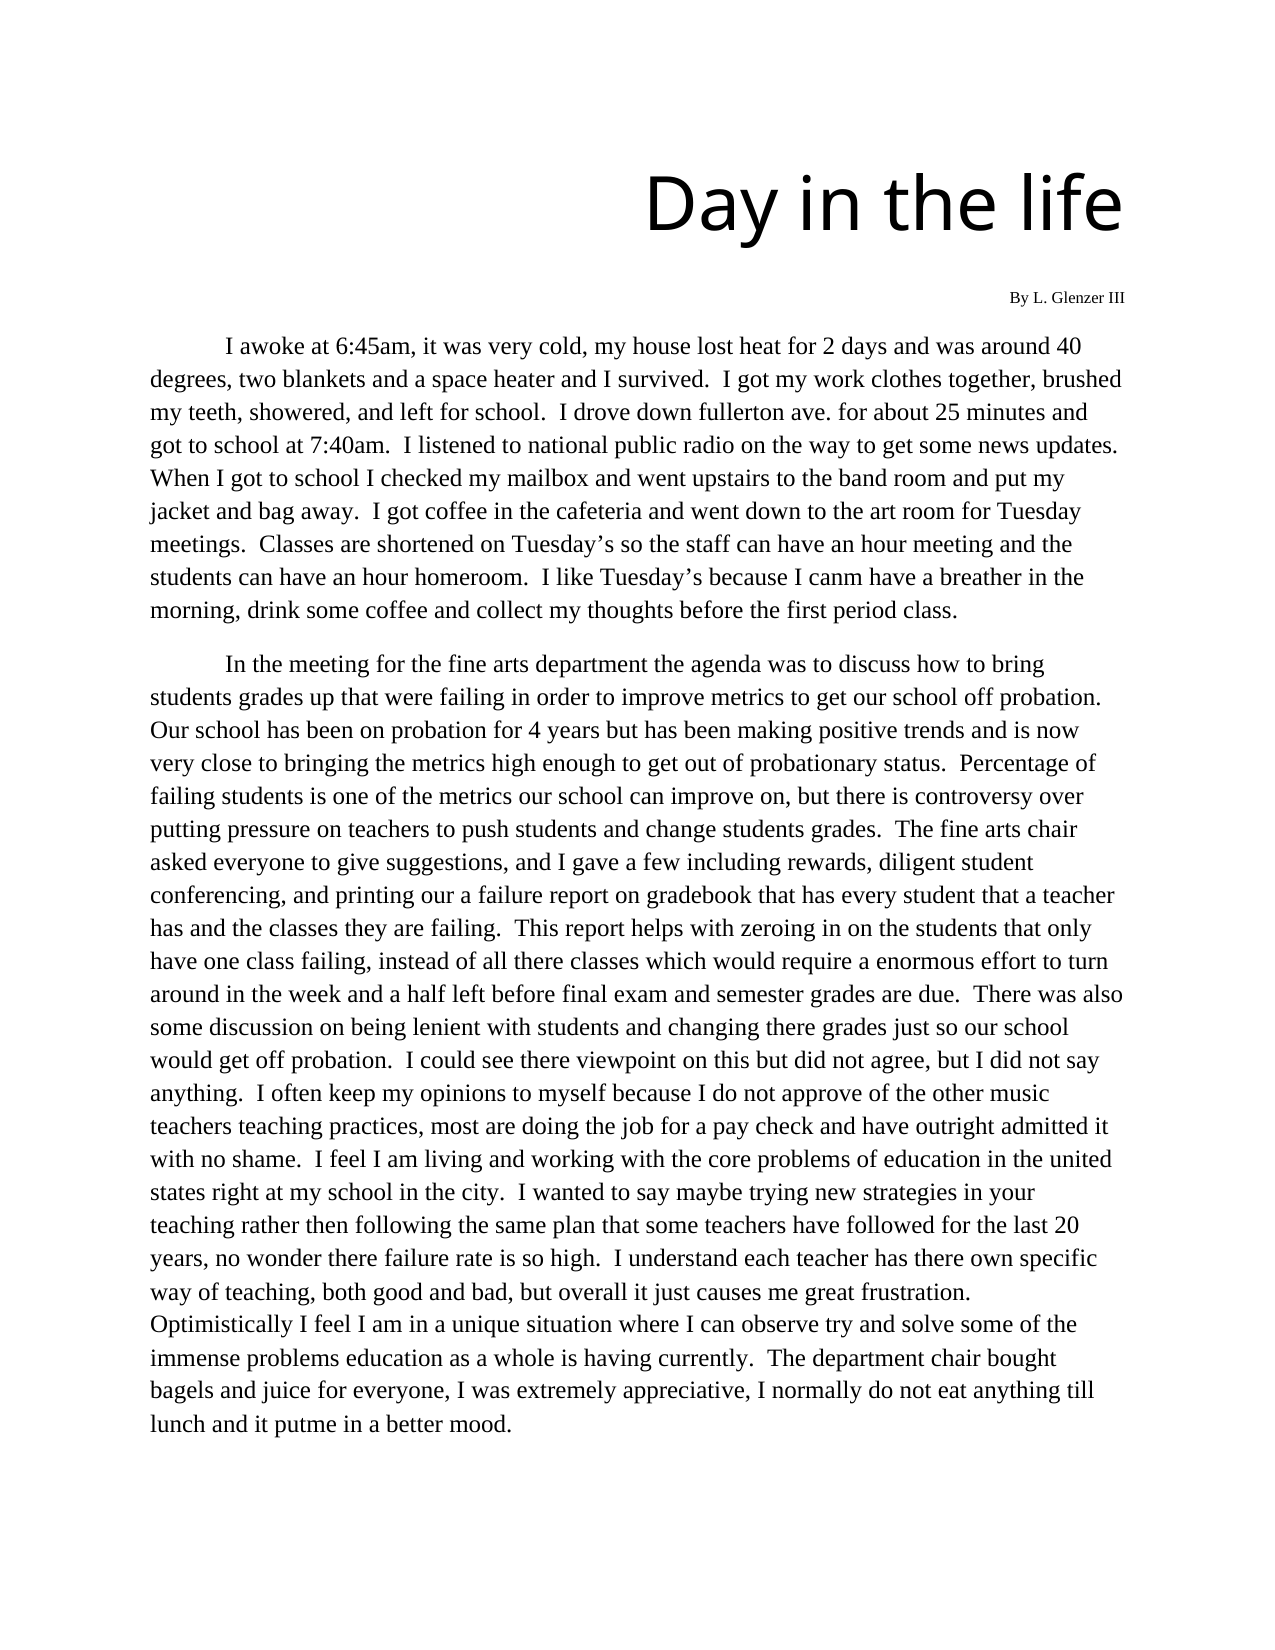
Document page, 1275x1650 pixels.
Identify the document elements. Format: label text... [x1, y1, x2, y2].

text Day in the life [150, 150, 1125, 252]
text By L. Glenzer III [150, 288, 1125, 307]
text I awoke at 6:45am, it was very cold, my house lost heat for 2 days and was around 40 degrees, two blankets and a space heater and I survived. I got my work clothes together, brushed my teeth, showered, and left for school. I drove down fullerton ave. for about 25 minutes and got to school at 7:40am. I listened to national public radio on the way to get some news updates. When I got to school I checked my mailbox and went upstairs to the band room and put my jacket and bag away. I got coffee in the cafeteria and went down to the art room for Tuesday meetings. Classes are shortened on Tuesday’s so the staff can have an hour meeting and the students can have an hour homeroom. I like Tuesday’s because I canm have a breather in the morning, drink some coffee and collect my thoughts before the first period class. [150, 331, 1125, 624]
text In the meeting for the fine arts department the agenda was to discuss how to bring students grades up that were failing in order to improve metrics to get our school off probation. Our school has been on probation for 4 years but has been making positive trends and is now very close to bringing the metrics high enough to get out of probationary status. Percentage of failing students is one of the metrics our school can improve on, but there is controversy over putting pressure on teachers to push students and change students grades. The fine arts chair asked everyone to give suggestions, and I gave a few including rewards, diligent student conferencing, and printing our a failure report on gradebook that has every student that a teacher has and the classes they are failing. This report helps with zeroing in on the students that only have one class failing, instead of all there classes which would require a enormous effort to turn around in the week and a half left before final exam and semester grades are due. There was also some discussion on being lenient with students and changing there grades just so our school would get off probation. I could see there viewpoint on this but did not agree, but I did not say anything. I often keep my opinions to myself because I do not approve of the other music teachers teaching practices, most are doing the job for a pay check and have outright admitted it with no shame. I feel I am living and working with the core problems of education in the united states right at my school in the city. I wanted to say maybe trying new strategies in your teaching rather then following the same plan that some teachers have followed for the last 20 years, no wonder there failure rate is so high. I understand each teacher has there own specific way of teaching, both good and bad, but overall it just causes me great frustration. Optimistically I feel I am in a unique situation where I can observe try and solve some of the immense problems education as a whole is having currently. The department chair bought bagels and juice for everyone, I was extremely appreciative, I normally do not eat anything till lunch and it putme in a better mood. [150, 649, 1125, 1437]
